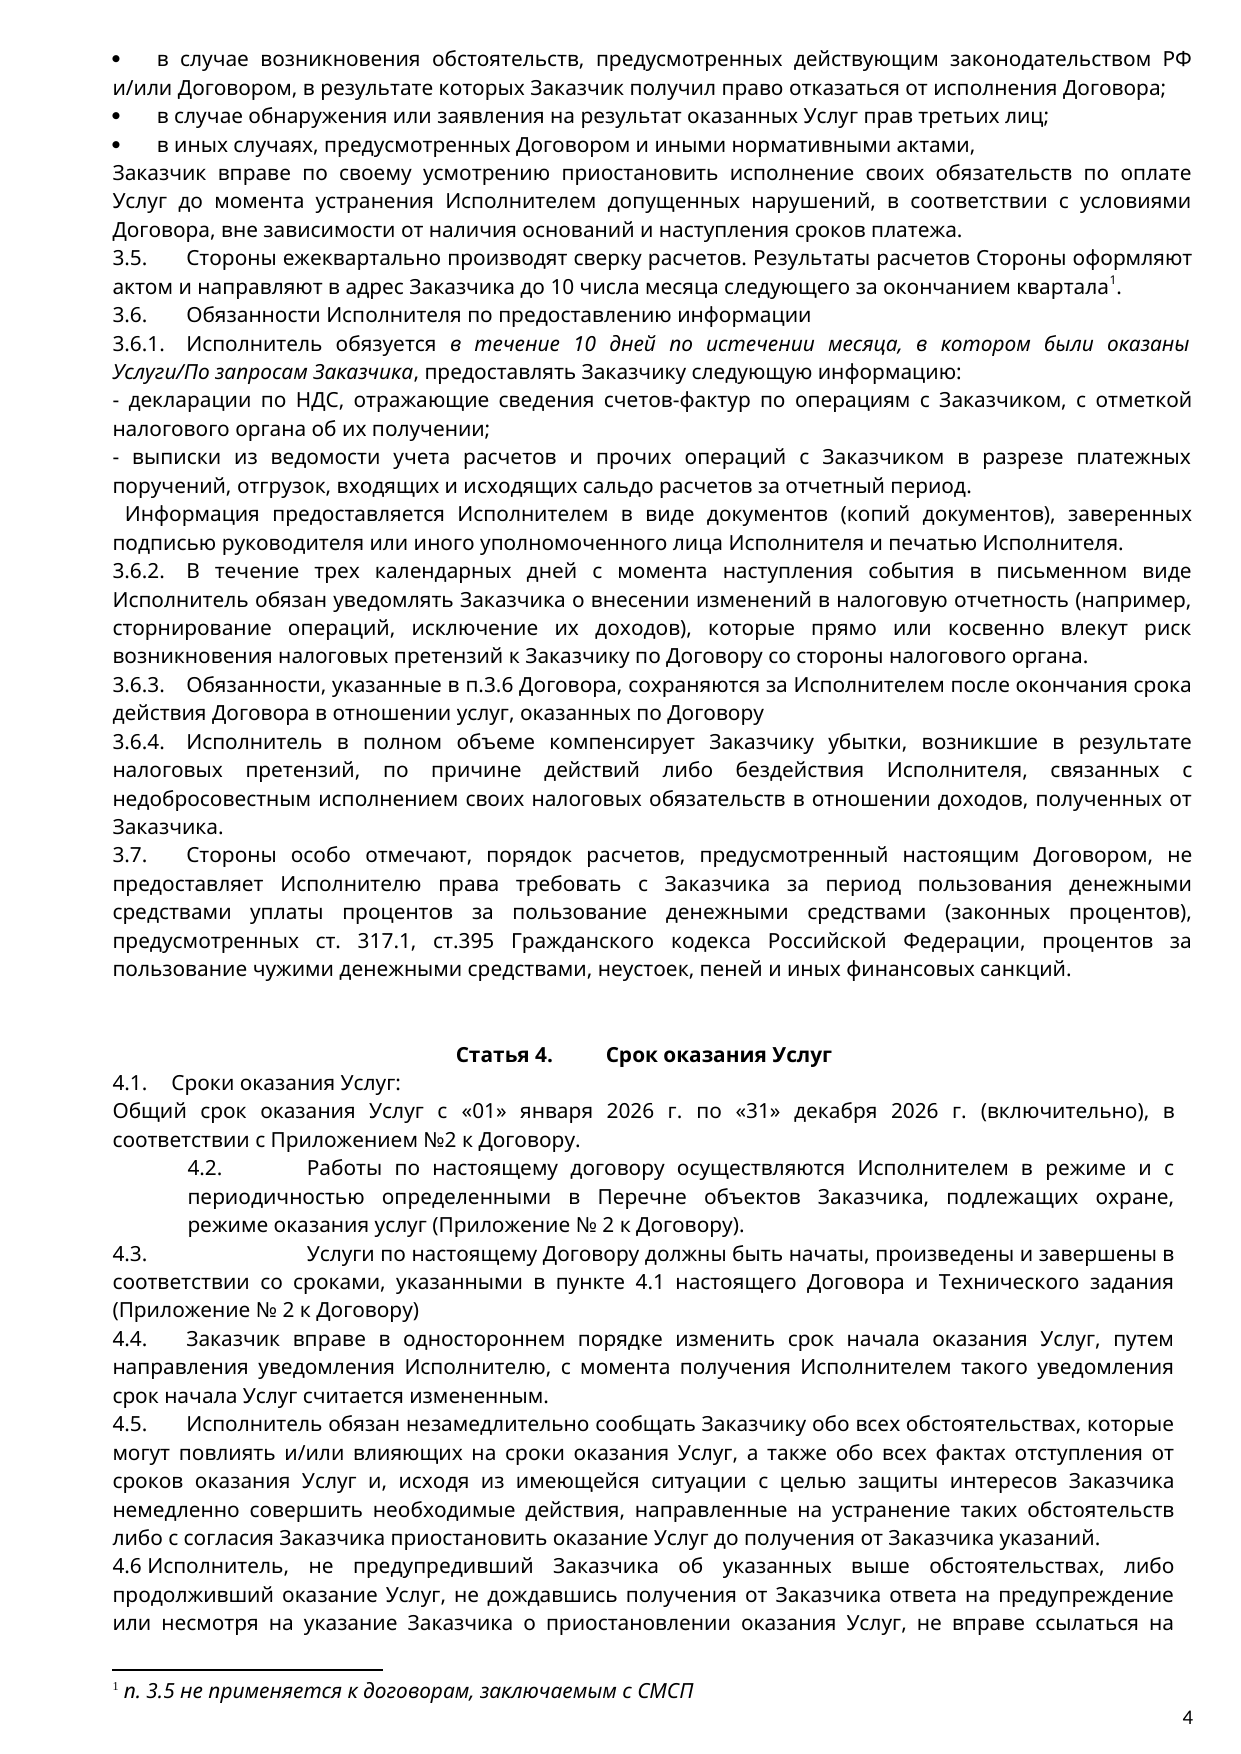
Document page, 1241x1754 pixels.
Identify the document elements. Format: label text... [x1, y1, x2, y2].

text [112, 1552, 1175, 1637]
list - декларации по НДС, отражающие сведения счетов-фактур по операциям с Заказчиком, с отметкой налогового органа об их получении; [112, 386, 1193, 442]
list в случае возникновения обстоятельств, предусмотренных действующим законодательством РФ и/или Договором, в результате которых Заказчик получил право отказаться от исполнения Договора; [112, 44, 1193, 101]
list Исполнитель в полном объеме компенсирует Заказчику убытки, возникшие в результате налоговых претензий, по причине действий либо бездействия Исполнителя, связанных с недобросовестным исполнением своих налоговых обязательств в отношении доходов, полученных от Заказчика. [112, 727, 1193, 841]
list Услуги по настоящему Договору должны быть начаты, произведены и завершены в соответствии со сроками, указанными в пункте 4.1 настоящего Договора и Технического задания (Приложение № 2 к Договору) [112, 1239, 1175, 1324]
list в случае обнаружения или заявления на результат оказанных Услуг прав третьих лиц; [112, 101, 1193, 130]
list Обязанности Исполнителя по предоставлению информации [112, 300, 1193, 329]
list Сроки оказания Услуг: [112, 1068, 1175, 1097]
list - выписки из ведомости учета расчетов и прочих операций с Заказчиком в разрезе платежных поручений, отгрузок, входящих и исходящих сальдо расчетов за отчетный период. [112, 442, 1193, 499]
list Исполнитель обязан незамедлительно сообщать Заказчику обо всех обстоятельствах, которые могут повлиять и/или влияющих на сроки оказания Услуг, а также обо всех фактах отступления от сроков оказания Услуг и, исходя из имеющейся ситуации с целью защиты интересов Заказчика немедленно совершить необходимые действия, направленные на устранение таких обстоятельств либо с согласия Заказчика приостановить оказание Услуг до получения от Заказчика указаний. [112, 1409, 1175, 1552]
list Стороны ежеквартально производят сверку расчетов. Результаты расчетов Стороны оформляют актом и направляют в адрес Заказчика до 10 числа месяца следующего за окончанием квартала. [112, 243, 1193, 300]
list В течение трех календарных дней с момента наступления события в письменном виде Исполнитель обязан уведомлять Заказчика о внесении изменений в налоговую отчетность (например, сторнирование операций, исключение их доходов), которые прямо или косвенно влекут риск возникновения налоговых претензий к Заказчику по Договору со стороны налогового органа. [112, 556, 1193, 670]
list Стороны особо отмечают, порядок расчетов, предусмотренный настоящим Договором, не предоставляет Исполнителю права требовать с Заказчика за период пользования денежными средствами уплаты процентов за пользование денежными средствами (законных процентов), предусмотренных ст. 317.1, ст.395 Гражданского кодекса Российской Федерации, процентов за пользование чужими денежными средствами, неустоек, пеней и иных финансовых санкций. [112, 841, 1193, 983]
text Общий срок оказания Услуг с «01» января 2026 г. по «31» декабря 2026 г. (включительно), в соответствии с Приложением №2 к Договору. [112, 1097, 1175, 1153]
text Заказчик вправе по своему усмотрению приостановить исполнение своих обязательств по оплате Услуг до момента устранения Исполнителем допущенных нарушений, в соответствии с условиями Договора, вне зависимости от наличия оснований и наступления сроков платежа. [112, 158, 1193, 243]
list Работы по настоящему договору осуществляются Исполнителем в режиме и с периодичностью определенными в Перечне объектов Заказчика, подлежащих охране, режиме оказания услуг (Приложение № 2 к Договору). [187, 1153, 1175, 1239]
list Информация предоставляется Исполнителем в виде документов (копий документов), заверенных подписью руководителя или иного уполномоченного лица Исполнителя и печатью Исполнителя. [112, 499, 1193, 556]
list Исполнитель обязуется в течение 10 дней по истечении месяца, в котором были оказаны Услуги/По запросам Заказчика, предоставлять Заказчику следующую информацию: [112, 329, 1193, 386]
list Заказчик вправе в одностороннем порядке изменить срок начала оказания Услуг, путем направления уведомления Исполнителю, с момента получения Исполнителем такого уведомления срок начала Услуг считается измененным. [112, 1324, 1175, 1409]
list Обязанности, указанные в п.3.6 Договора, сохраняются за Исполнителем после окончания срока действия Договора в отношении услуг, оказанных по Договору [112, 670, 1193, 727]
subtitle Срок оказания Услуг [112, 1040, 1175, 1068]
list в иных случаях, предусмотренных Договором и иными нормативными актами, [112, 130, 1193, 158]
